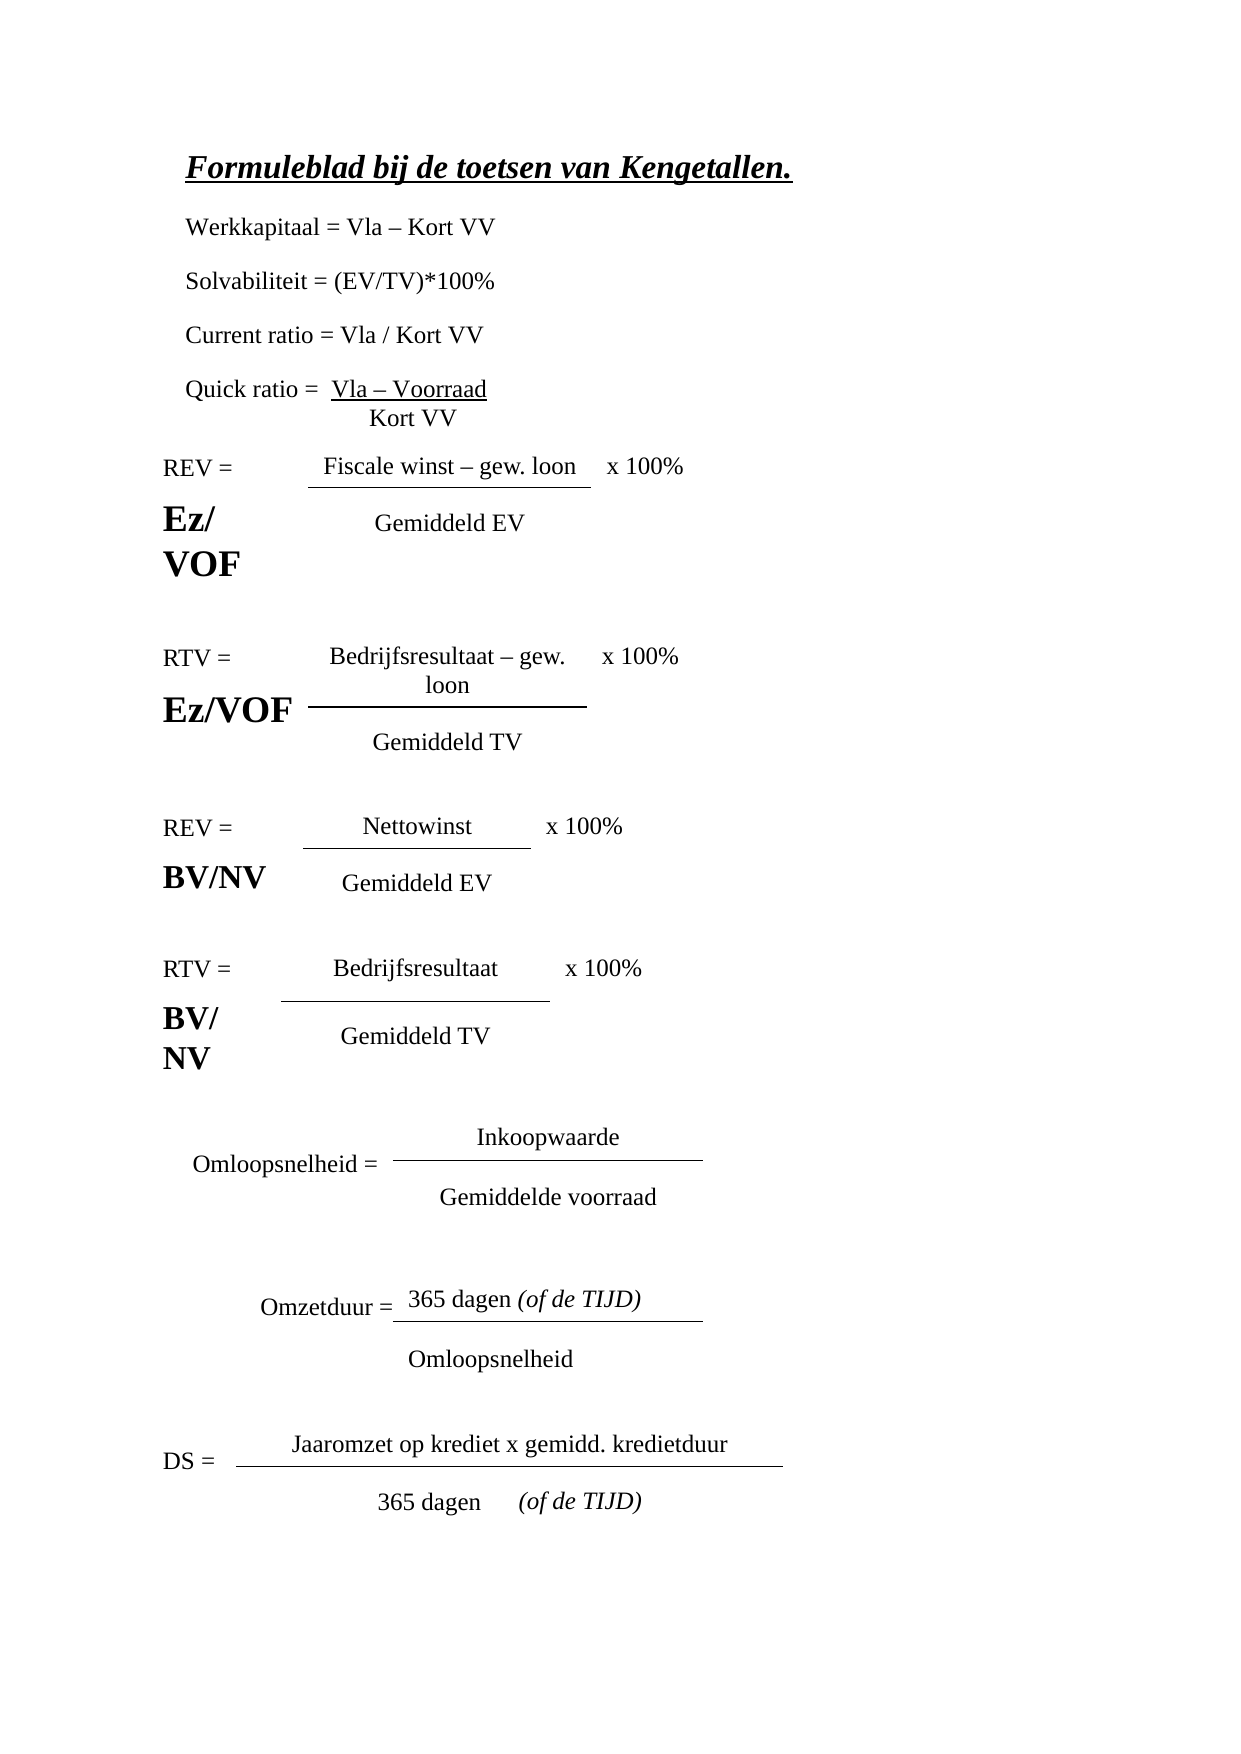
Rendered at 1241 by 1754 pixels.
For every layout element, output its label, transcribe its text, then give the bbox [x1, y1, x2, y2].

table_cell 365 dagen (of de TIJD) [393, 1220, 703, 1321]
table_cell Gemiddeld TV [308, 708, 587, 763]
table_header Fiscale winst – gew. loon [308, 432, 591, 487]
table_header x 100% [587, 622, 694, 763]
table_cell Inkoopwaarde [393, 1085, 703, 1160]
table_cell 365 dagen (of de TIJD) [236, 1467, 783, 1523]
table_header Nettowinst [303, 792, 531, 848]
text Solvabiliteit = (EV/TV)*100% [185, 266, 1093, 295]
table_header x 100% [531, 792, 693, 904]
text Formuleblad bij de toetsen van Kengetallen. [185, 148, 1093, 186]
table_header x 100% [591, 432, 698, 593]
table_header RTV = Ez/VOF [148, 622, 308, 763]
table_header x 100% [550, 933, 690, 1085]
table_cell Omloopsnelheid = [148, 1085, 393, 1220]
table_cell Gemiddeld TV [281, 1002, 550, 1085]
text Current ratio = Vla / Kort VV [185, 320, 1093, 349]
table_cell Omzetduur = [148, 1220, 393, 1381]
table_cell Gemiddeld EV [303, 849, 531, 904]
table_header Jaaromzet op krediet x gemidd. kredietduur [236, 1410, 783, 1466]
table_header DS = [148, 1410, 236, 1523]
table_header RTV = BV/NV [148, 933, 281, 1085]
text Kort VV [223, 403, 1093, 432]
table_cell Gemiddeld EV [308, 488, 591, 593]
table_header REV = Ez/VOF [148, 432, 308, 593]
table_header REV = BV/NV [148, 792, 303, 904]
table_cell Gemiddelde voorraad [393, 1161, 703, 1220]
table_header Bedrijfsresultaat – gew. loon [308, 622, 587, 706]
text Werkkapitaal = Vla – Kort VV [185, 212, 1093, 241]
text Quick ratio = Vla – Voorraad [185, 374, 1093, 403]
table_header Bedrijfsresultaat [281, 933, 550, 1001]
table_cell Omloopsnelheid [393, 1322, 703, 1381]
